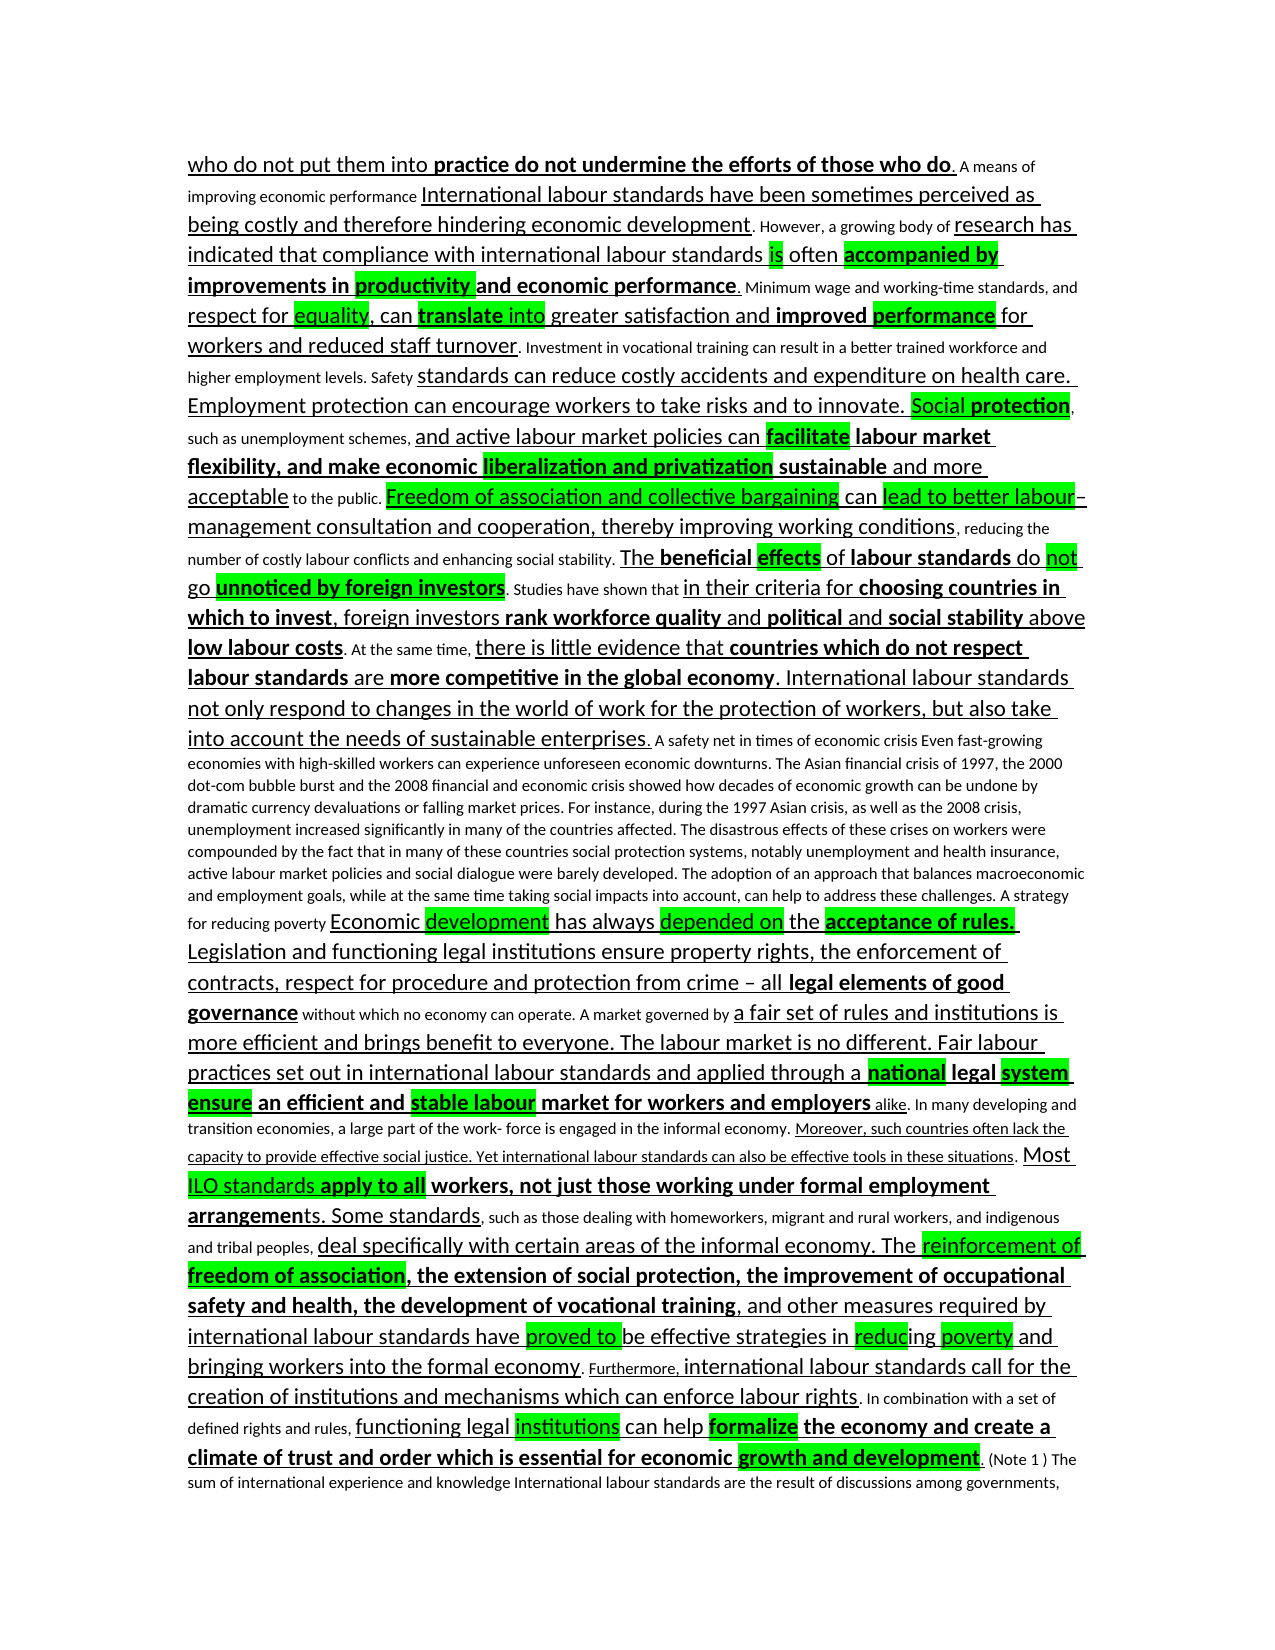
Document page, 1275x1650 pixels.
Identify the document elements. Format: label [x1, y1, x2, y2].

text [187, 150, 1087, 1493]
